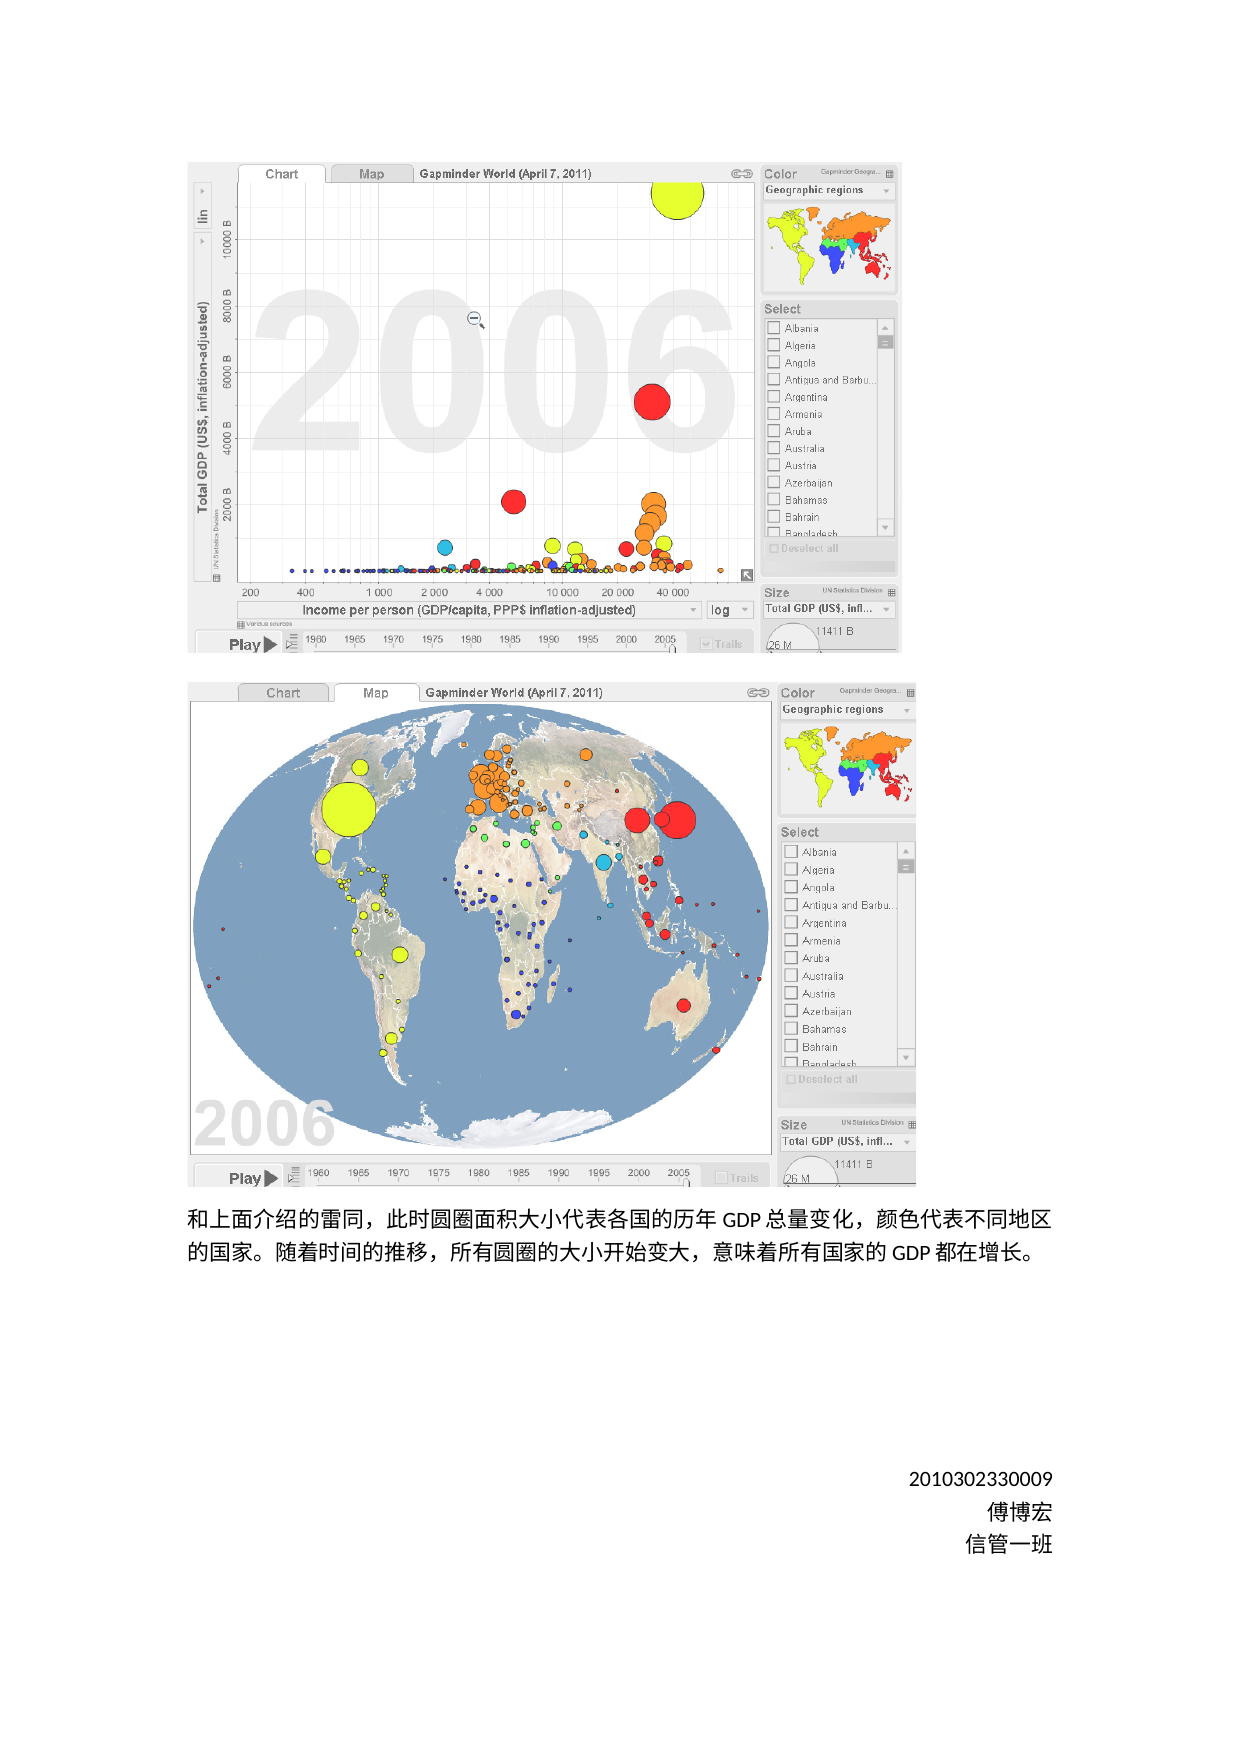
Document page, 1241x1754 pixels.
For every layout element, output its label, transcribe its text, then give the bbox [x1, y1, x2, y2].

text 2010302330009 [187, 1462, 1053, 1494]
picture [187, 162, 903, 653]
picture [187, 682, 917, 1187]
text 傅博宏 [187, 1494, 1053, 1527]
text 和上面介绍的雷同，此时圆圈面积大小代表各国的历年GDP总量变化，颜色代表不同地区的国家。随着时间的推移，所有圆圈的大小开始变大，意味着所有国家的GDP都在增长。 [187, 1202, 1053, 1267]
text 信管一班 [187, 1527, 1053, 1559]
